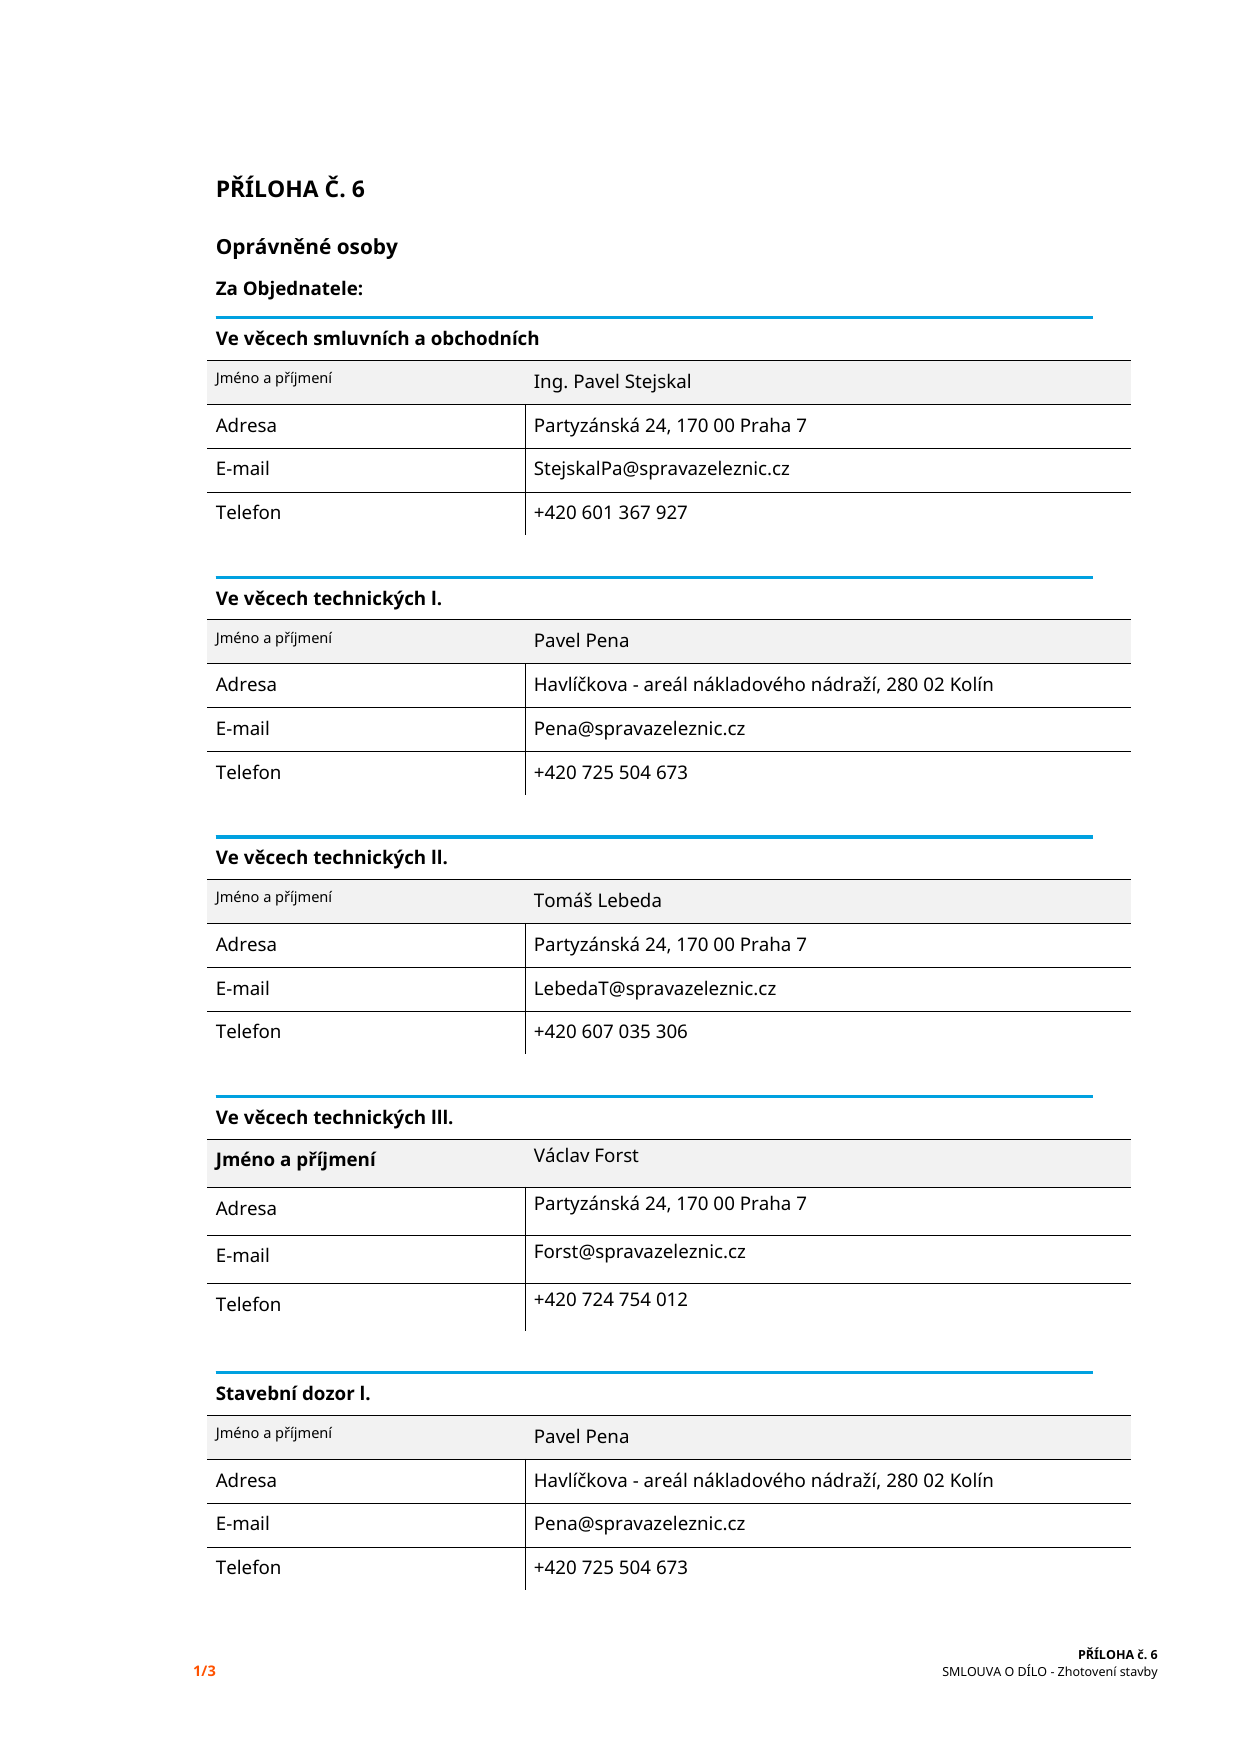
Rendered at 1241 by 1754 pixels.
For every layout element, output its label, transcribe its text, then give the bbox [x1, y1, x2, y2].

table_header Jméno a příjmení [207, 880, 526, 923]
table_header Pavel Pena [526, 1416, 1131, 1459]
table_cell +420 607 035 306 [526, 1012, 1131, 1054]
table_cell StejskalPa@spravazeleznic.cz [526, 449, 1131, 491]
table_cell Partyzánská 24, 170 00 Praha 7 [526, 405, 1131, 447]
table_header Jméno a příjmení [207, 1416, 526, 1459]
table_header Pavel Pena [526, 620, 1131, 663]
table_cell Adresa [207, 405, 525, 447]
table_cell E-mail [207, 1236, 525, 1283]
table_cell E-mail [207, 708, 525, 751]
table_header Jméno a příjmení [207, 361, 526, 404]
table_cell E-mail [207, 449, 525, 491]
table_cell Telefon [207, 493, 525, 535]
text Ve věcech technických lll. [216, 1098, 1093, 1130]
table_cell Partyzánská 24, 170 00 Praha 7 [526, 924, 1131, 967]
table_header Jméno a příjmení [207, 620, 526, 663]
text Příloha č. 6 [216, 172, 1093, 204]
table_cell +420 601 367 927 [526, 493, 1131, 535]
table_header Tomáš Lebeda [526, 880, 1131, 923]
text Ve věcech smluvních a obchodních [216, 319, 1093, 351]
table_cell LebedaT@spravazeleznic.cz [526, 968, 1131, 1011]
table_cell +420 725 504 673 [526, 752, 1131, 795]
table_cell Telefon [207, 1012, 525, 1054]
table_cell Partyzánská 24, 170 00 Praha 7 [526, 1188, 1131, 1234]
table_cell Adresa [207, 1460, 525, 1502]
table_cell Adresa [207, 664, 525, 707]
text Oprávněné osoby [216, 232, 1093, 260]
table_cell Pena@spravazeleznic.cz [526, 1504, 1131, 1546]
table_cell Telefon [207, 1548, 525, 1590]
table_cell Adresa [207, 924, 525, 967]
table_header Ing. Pavel Stejskal [526, 361, 1131, 404]
table_cell Telefon [207, 752, 525, 795]
table_cell E-mail [207, 1504, 525, 1546]
table_cell +420 725 504 673 [526, 1548, 1131, 1590]
table_header Jméno a příjmení [207, 1140, 526, 1187]
text Za Objednatele: [216, 276, 1093, 301]
table_cell E-mail [207, 968, 525, 1011]
table_cell Adresa [207, 1188, 525, 1234]
table_cell Havlíčkova - areál nákladového nádraží, 280 02 Kolín [526, 1460, 1131, 1502]
table_cell Forst@spravazeleznic.cz [526, 1236, 1131, 1283]
table_cell Pena@spravazeleznic.cz [526, 708, 1131, 751]
text Ve věcech technických ll. [216, 839, 1093, 870]
table_cell Havlíčkova - areál nákladového nádraží, 280 02 Kolín [526, 664, 1131, 707]
table_cell Telefon [207, 1284, 525, 1331]
text Ve věcech technických l. [216, 579, 1093, 611]
table_cell +420 724 754 012 [526, 1284, 1131, 1331]
table_header Václav Forst [526, 1140, 1131, 1187]
text Stavební dozor l. [216, 1374, 1093, 1406]
